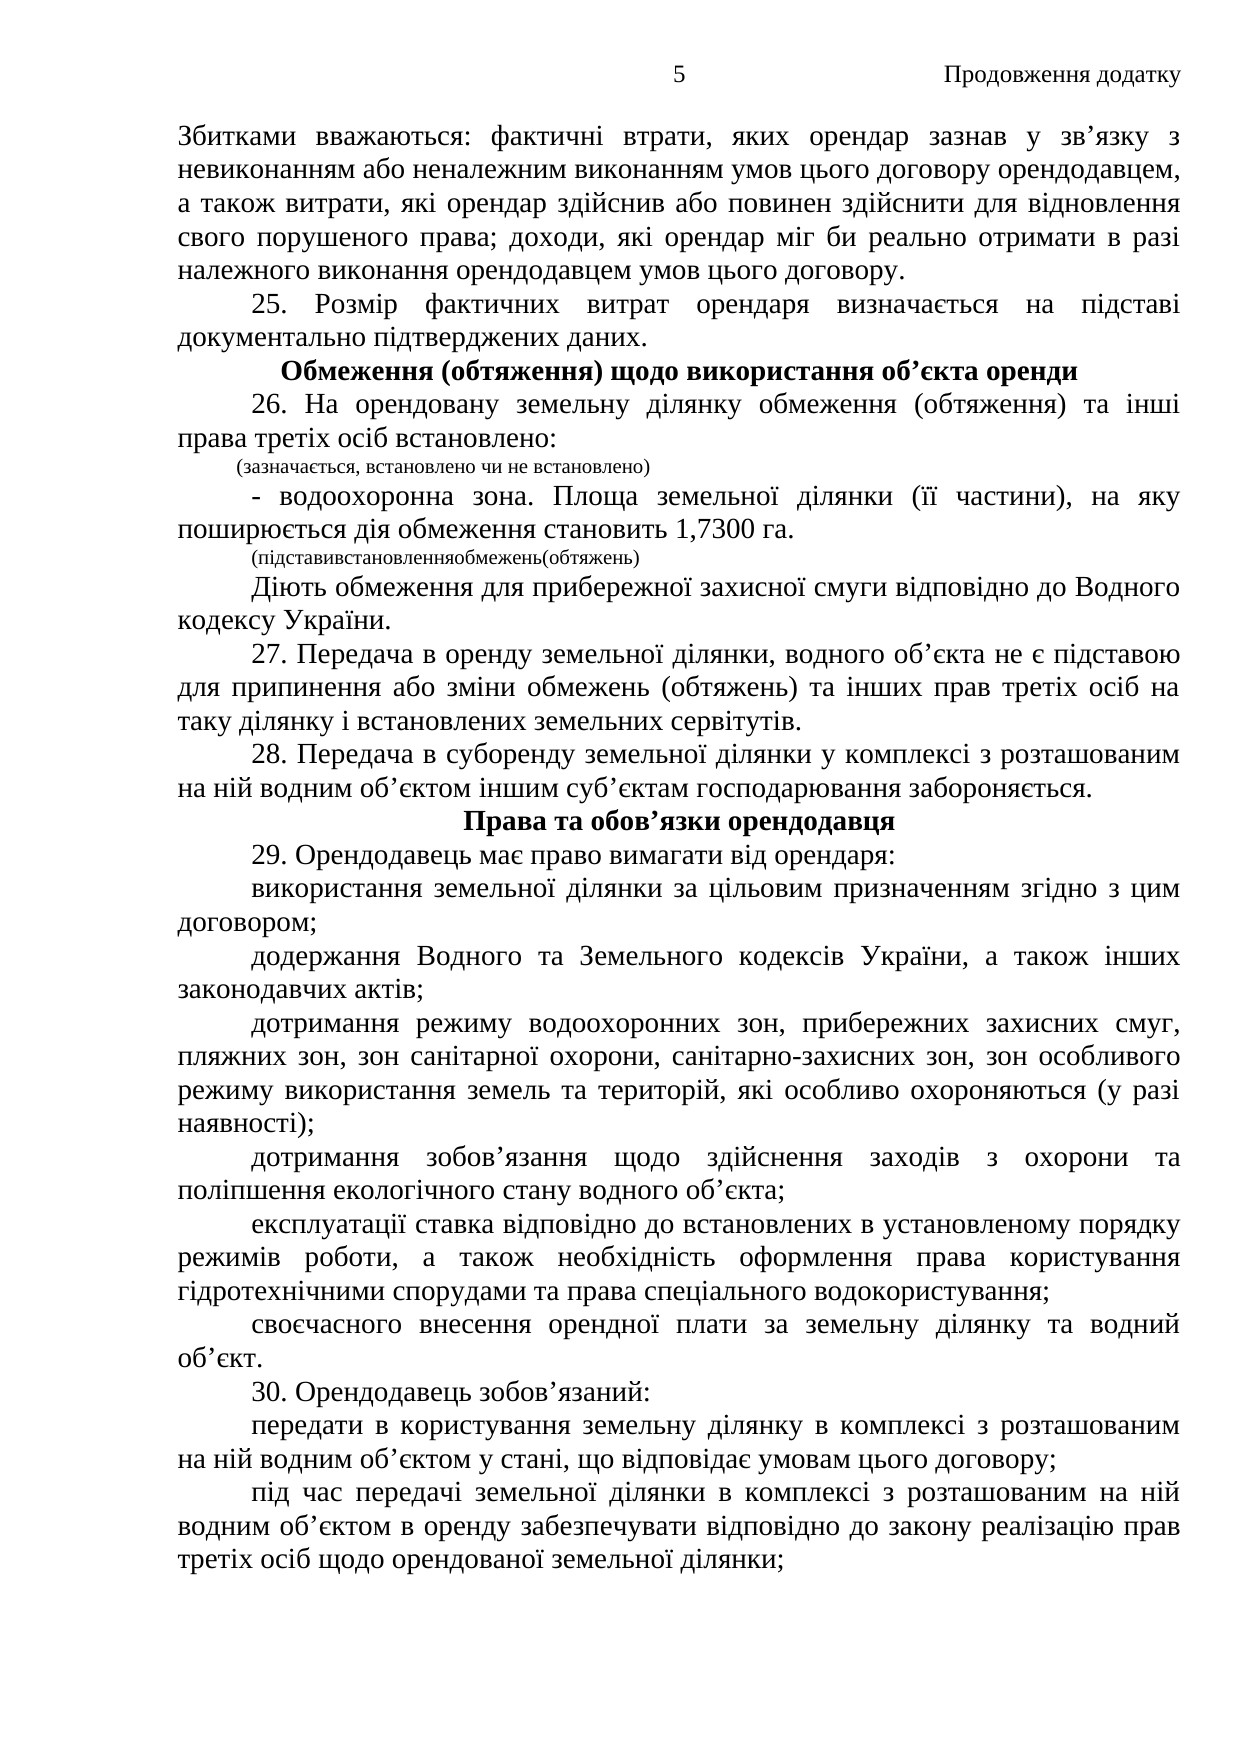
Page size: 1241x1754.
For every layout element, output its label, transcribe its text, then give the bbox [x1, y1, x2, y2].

text Права та обов’язки орендодавця [177, 803, 1181, 837]
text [177, 118, 1181, 286]
text додержання Водного та Земельного кодексів України, а також інших законодавчих актів; [177, 938, 1181, 1005]
text експлуатації ставка відповідно до встановлених в установленому порядку режимів роботи, а також необхідність оформлення права користування гідротехнічними спорудами та права спеціального водокористування; [177, 1206, 1181, 1307]
text 27. Передача в оренду земельної ділянки, водного об’єкта не є підставою для припинення або зміни обмежень (обтяжень) та інших прав третіх осіб на таку ділянку і встановлених земельних сервітутів. [177, 636, 1181, 736]
text дотримання режиму водоохоронних зон, прибережних захисних смуг, пляжних зон, зон санітарної охорони, санітарно-захисних зон, зон особливого режиму використання земель та територій, які особливо охороняються (у разі наявності); [177, 1005, 1181, 1139]
text 25. Розмір фактичних витрат орендаря визначається на підставі документально підтверджених даних. [177, 286, 1181, 353]
text Обмеження (обтяження) щодо використання об’єкта оренди [177, 353, 1181, 386]
text 30. Орендодавець зобов’язаний: [177, 1374, 1181, 1407]
text 26. На орендовану земельну ділянку обмеження (обтяження) та інші права третіх осіб встановлено: [177, 386, 1181, 453]
text своєчасного внесення орендної плати за земельну ділянку та водний об’єкт. [177, 1307, 1181, 1374]
text (підставивстановленняобмежень(обтяжень) [177, 545, 1181, 569]
text 28. Передача в суборенду земельної ділянки у комплексі з розташованим на ній водним об’єктом іншим суб’єктам господарювання забороняється. [177, 736, 1181, 803]
text 29. Орендодавець має право вимагати від орендаря: [177, 837, 1181, 871]
text дотримання зобов’язання щодо здійснення заходів з охорони та поліпшення екологічного стану водного об’єкта; [177, 1139, 1181, 1206]
text під час передачі земельної ділянки в комплексі з розташованим на ній водним об’єктом в оренду забезпечувати відповідно до закону реалізацію прав третіх осіб щодо орендованої земельної ділянки; [177, 1474, 1181, 1575]
text Діють обмеження для прибережної захисної смуги відповідно до Водного кодексу України. [177, 569, 1181, 636]
text використання земельної ділянки за цільовим призначенням згідно з цим договором; [177, 871, 1181, 938]
text передати в користування земельну ділянку в комплексі з розташованим на ній водним об’єктом у стані, що відповідає умовам цього договору; [177, 1407, 1181, 1474]
text - водоохоронна зона. Площа земельної ділянки (її частини), на яку поширюється дія обмеження становить 1,7300 га. [177, 478, 1181, 545]
text (зазначається, встановлено чи не встановлено) [177, 453, 1181, 478]
